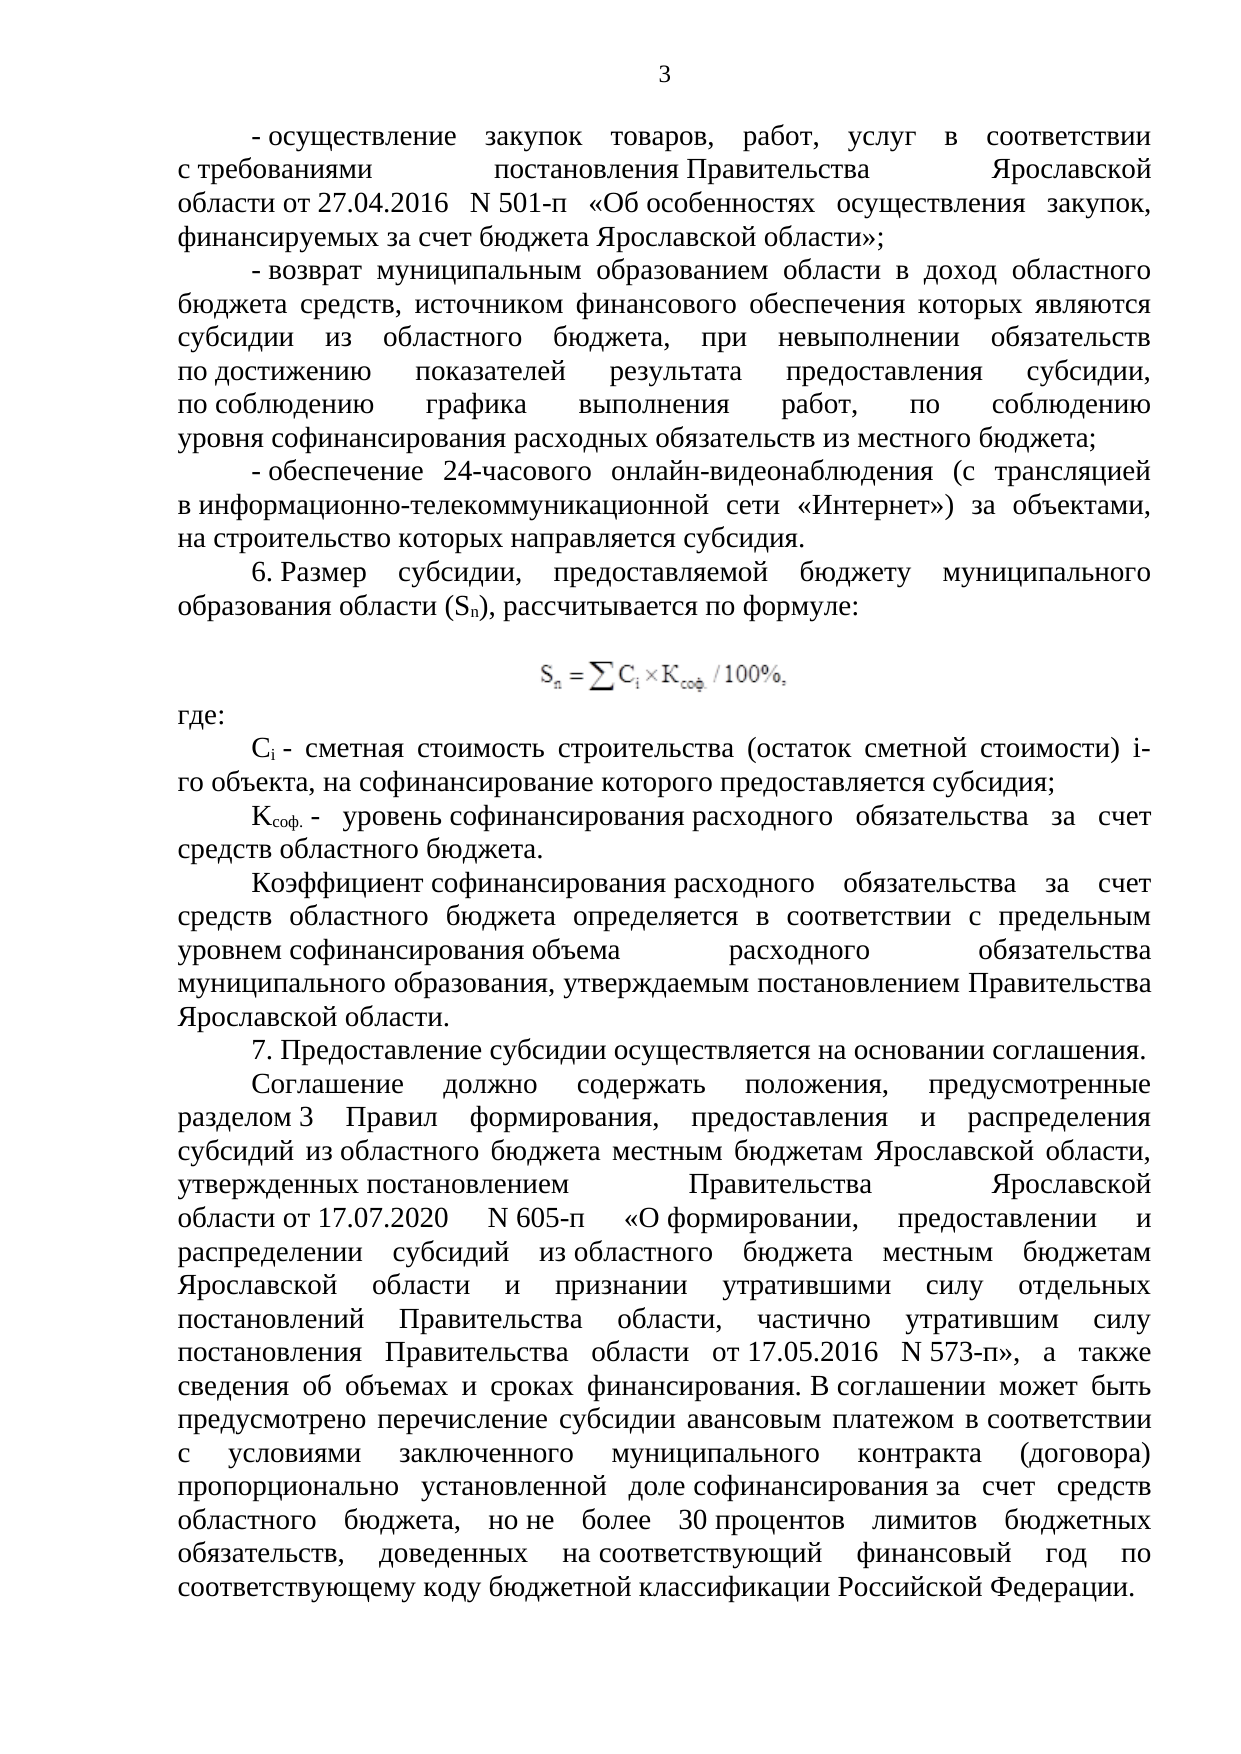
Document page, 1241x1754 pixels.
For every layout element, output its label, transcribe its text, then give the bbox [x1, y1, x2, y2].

text где: [177, 697, 1152, 731]
text Ci - сметная стоимость строительства (остаток сметной стоимости) i-го объекта, на софинансирование которого предоставляется субсидия; [177, 731, 1152, 798]
text Kсоф. - уровень софинансирования расходного обязательства за счет средств областного бюджета. [177, 798, 1152, 865]
text 6. Размер субсидии, предоставляемой бюджету муниципального образования области (Sn), рассчитывается по формуле: [177, 554, 1152, 621]
text 7. Предоставление субсидии осуществляется на основании соглашения. [177, 1032, 1152, 1066]
text Коэффициент софинансирования расходного обязательства за счет средств областного бюджета определяется в соответствии с предельным уровнем софинансирования объема расходного обязательства муниципального образования, утверждаемым постановлением Правительства Ярославской области. [177, 865, 1152, 1032]
text Соглашение должно содержать положения, предусмотренные разделом 3 Правил формирования, предоставления и распределения субсидий из областного бюджета местным бюджетам Ярославской области, утвержденных постановлением Правительства Ярославской области от 17.07.2020 N 605-п «О формировании, предоставлении и распределении субсидий из областного бюджета местным бюджетам Ярославской области и признании утратившими силу отдельных постановлений Правительства области, частично утратившим силу постановления Правительства области от 17.05.2016 N 573-п», а также сведения об объемах и сроках финансирования. В соглашении может быть предусмотрено перечисление субсидии авансовым платежом в соответствии с условиями заключенного муниципального контракта (договора) пропорционально установленной доле софинансирования за счет средств областного бюджета, но не более 30 процентов лимитов бюджетных обязательств, доведенных на соответствующий финансовый год по соответствующему коду бюджетной классификации Российской Федерации. [177, 1066, 1152, 1603]
text - осуществление закупок товаров, работ, услуг в соответствии с требованиями постановления Правительства Ярославской области от 27.04.2016 N 501-п «Об особенностях осуществления закупок, финансируемых за счет бюджета Ярославской области»; [177, 118, 1152, 252]
picture [537, 654, 792, 697]
text - обеспечение 24-часового онлайн-видеонаблюдения (с трансляцией в информационно-телекоммуникационной сети «Интернет») за объектами, на строительство которых направляется субсидия. [177, 453, 1152, 554]
text - возврат муниципальным образованием области в доход областного бюджета средств, источником финансового обеспечения которых являются субсидии из областного бюджета, при невыполнении обязательств по достижению показателей результата предоставления субсидии, по соблюдению графика выполнения работ, по соблюдению уровня софинансирования расходных обязательств из местного бюджета; [177, 252, 1152, 453]
